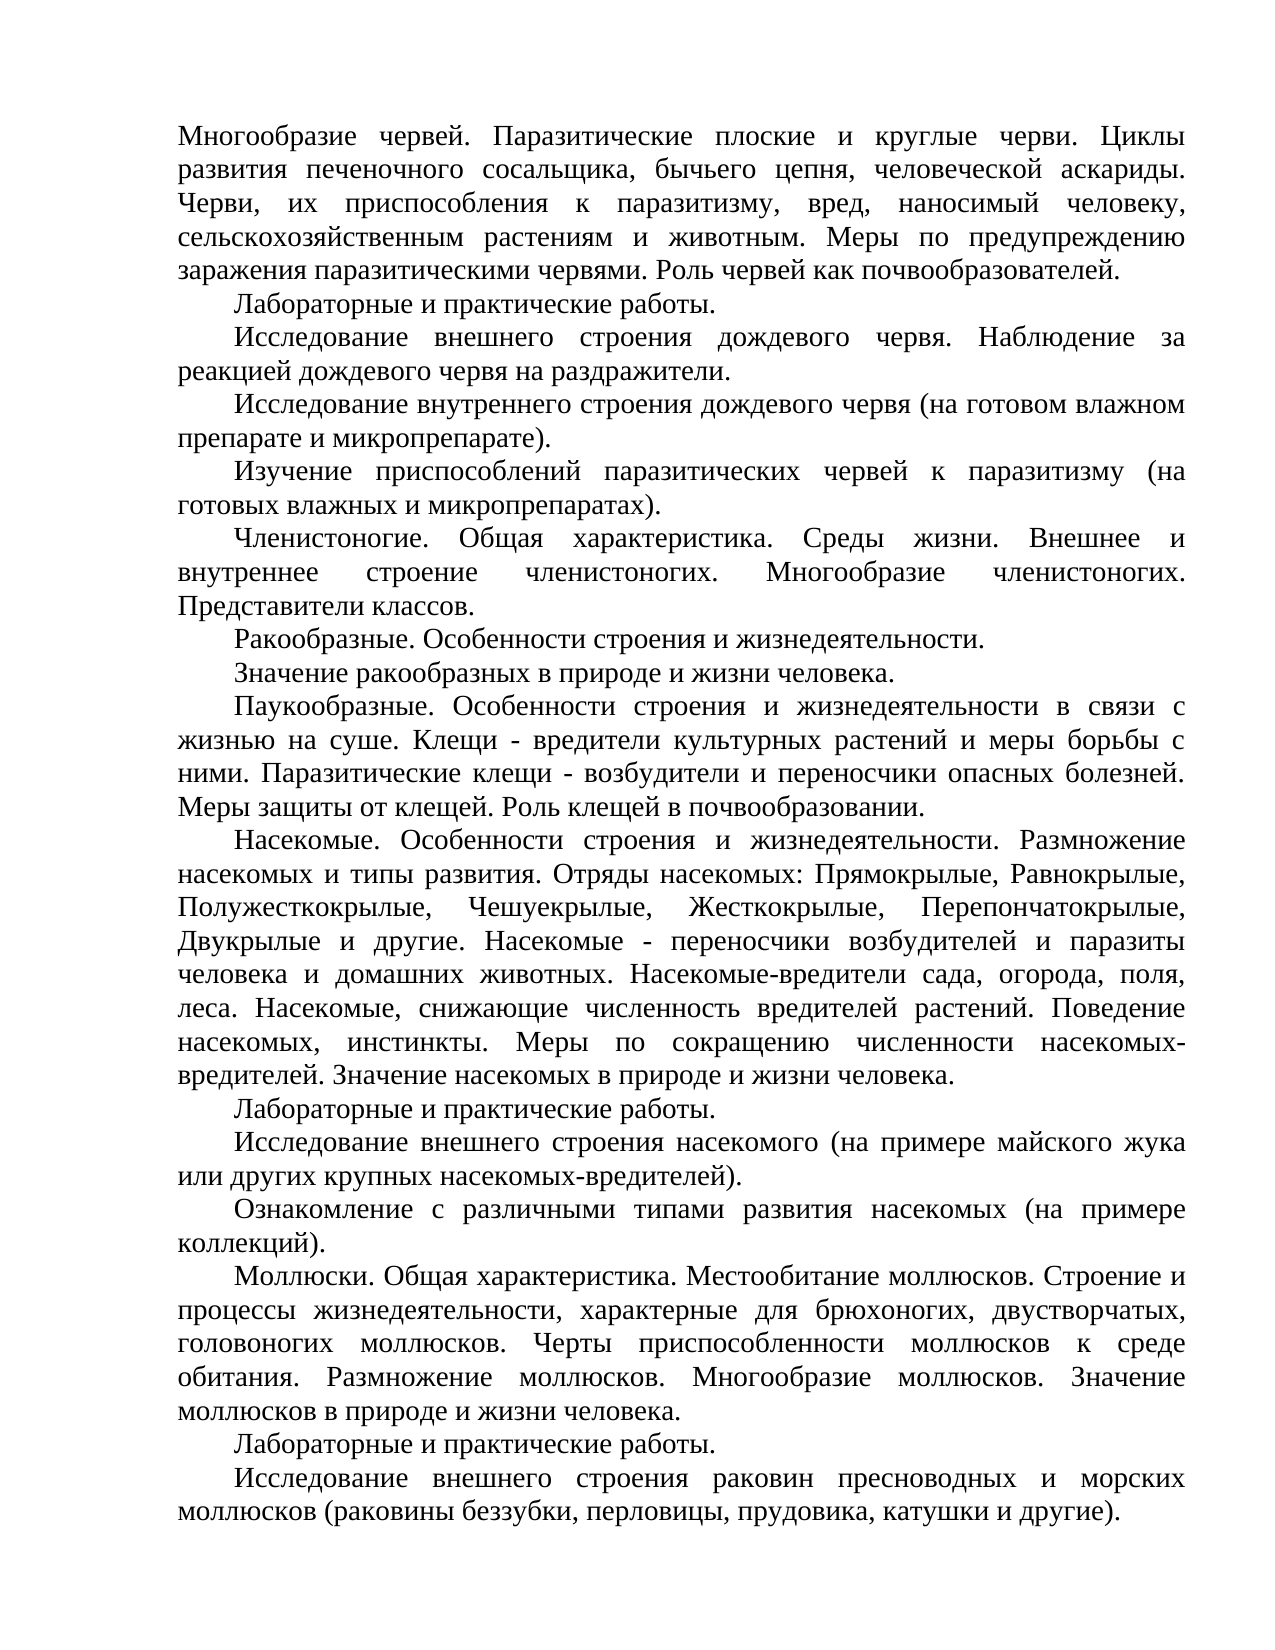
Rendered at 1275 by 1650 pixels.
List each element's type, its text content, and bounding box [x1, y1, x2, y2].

text Членистоногие. Общая характеристика. Среды жизни. Внешнее и внутреннее строение членистоногих. Многообразие членистоногих. Представители классов. [177, 521, 1186, 621]
text Исследование внешнего строения раковин пресноводных и морских моллюсков (раковины беззубки, перловицы, прудовика, катушки и другие). [177, 1460, 1186, 1527]
text Ракообразные. Особенности строения и жизнедеятельности. [177, 621, 1186, 655]
text Изучение приспособлений паразитических червей к паразитизму (на готовых влажных и микропрепаратах). [177, 453, 1186, 521]
text Исследование внешнего строения дождевого червя. Наблюдение за реакцией дождевого червя на раздражители. [177, 319, 1186, 386]
text Значение ракообразных в природе и жизни человека. [177, 655, 1186, 688]
text Ознакомление с различными типами развития насекомых (на примере коллекций). [177, 1191, 1186, 1258]
text Лабораторные и практические работы. [177, 1091, 1186, 1124]
text Исследование внешнего строения насекомого (на примере майского жука или других крупных насекомых-вредителей). [177, 1124, 1186, 1191]
text Паукообразные. Особенности строения и жизнедеятельности в связи с жизнью на суше. Клещи - вредители культурных растений и меры борьбы с ними. Паразитические клещи - возбудители и переносчики опасных болезней. Меры защиты от клещей. Роль клещей в почвообразовании. [177, 688, 1186, 822]
text Лабораторные и практические работы. [177, 1426, 1186, 1460]
text Насекомые. Особенности строения и жизнедеятельности. Размножение насекомых и типы развития. Отряды насекомых: Прямокрылые, Равнокрылые, Полужесткокрылые, Чешуекрылые, Жесткокрылые, Перепончатокрылые, Двукрылые и другие. Насекомые - переносчики возбудителей и паразиты человека и домашних животных. Насекомые-вредители сада, огорода, поля, леса. Насекомые, снижающие численность вредителей растений. Поведение насекомых, инстинкты. Меры по сокращению численности насекомых-вредителей. Значение насекомых в природе и жизни человека. [177, 822, 1186, 1091]
text Моллюски. Общая характеристика. Местообитание моллюсков. Строение и процессы жизнедеятельности, характерные для брюхоногих, двустворчатых, головоногих моллюсков. Черты приспособленности моллюсков к среде обитания. Размножение моллюсков. Многообразие моллюсков. Значение моллюсков в природе и жизни человека. [177, 1258, 1186, 1426]
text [177, 118, 1186, 286]
text Исследование внутреннего строения дождевого червя (на готовом влажном препарате и микропрепарате). [177, 386, 1186, 453]
text Лабораторные и практические работы. [177, 286, 1186, 319]
